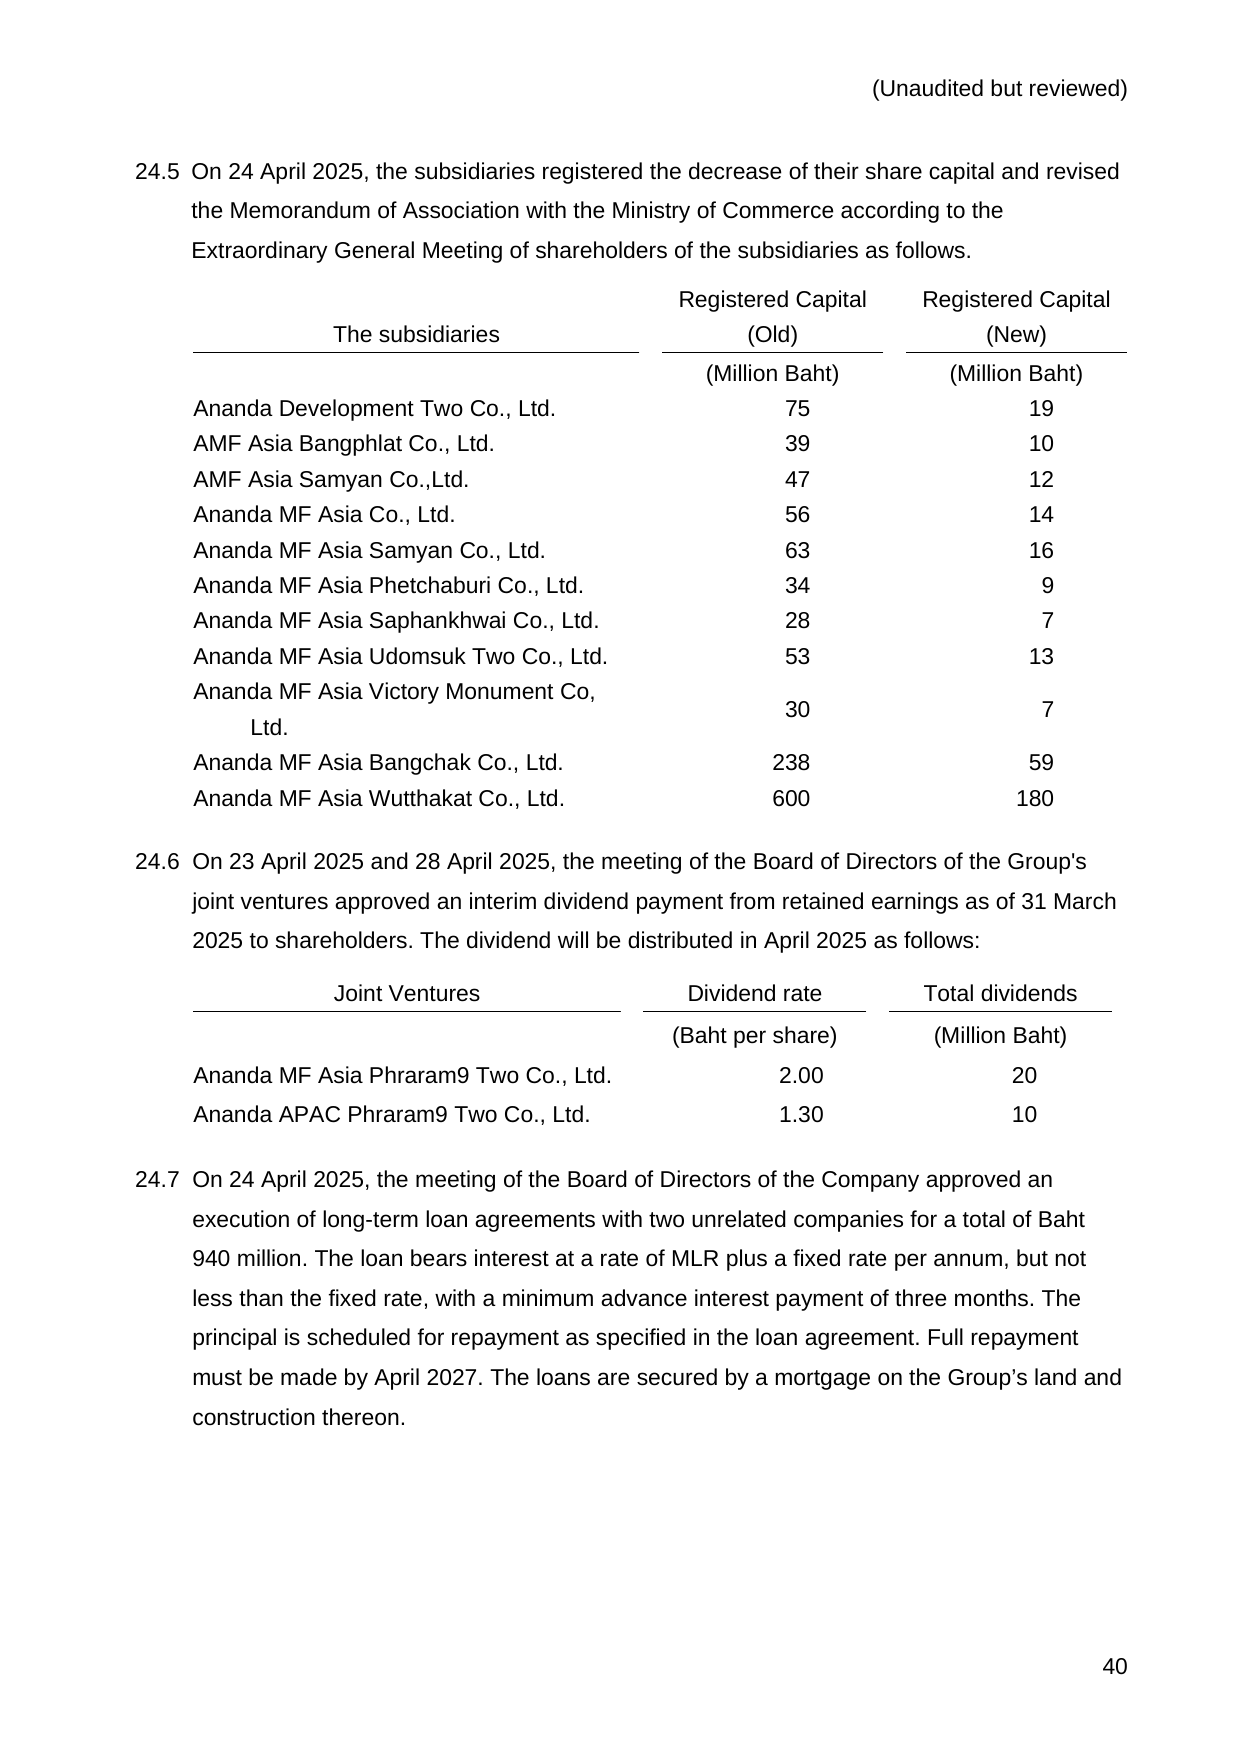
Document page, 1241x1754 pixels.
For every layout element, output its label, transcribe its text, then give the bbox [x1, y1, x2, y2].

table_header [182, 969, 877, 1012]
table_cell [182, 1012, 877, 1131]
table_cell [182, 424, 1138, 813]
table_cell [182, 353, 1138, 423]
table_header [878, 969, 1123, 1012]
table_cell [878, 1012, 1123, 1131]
text 24.7 On 24 April 2025, the meeting of the Board of Directors of the Company approved an execution of long-term loan agreements with two unrelated companies for a total of Baht 940 million. The loan bears interest at a rate of MLR plus a fixed rate per annum, but not less than the fixed rate, with a minimum advance interest payment of three months. The principal is scheduled for repayment as specified in the loan agreement. Full repayment must be made by April 2027. The loans are secured by a mortgage on the Group’s land and construction thereon. [135, 1156, 1128, 1433]
text 24.6 On 23 April 2025 and 28 April 2025, the meeting of the Board of Directors of the Group's joint ventures approved an interim dividend payment from retained earnings as of 31 March 2025 to shareholders. The dividend will be distributed in April 2025 as follows: [135, 838, 1128, 957]
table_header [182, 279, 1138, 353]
text 24.5 On 24 April 2025, the subsidiaries registered the decrease of their share capital and revised the Memorandum of Association with the Ministry of Commerce according to the Extraordinary General Meeting of shareholders of the subsidiaries as follows. [135, 147, 1128, 266]
